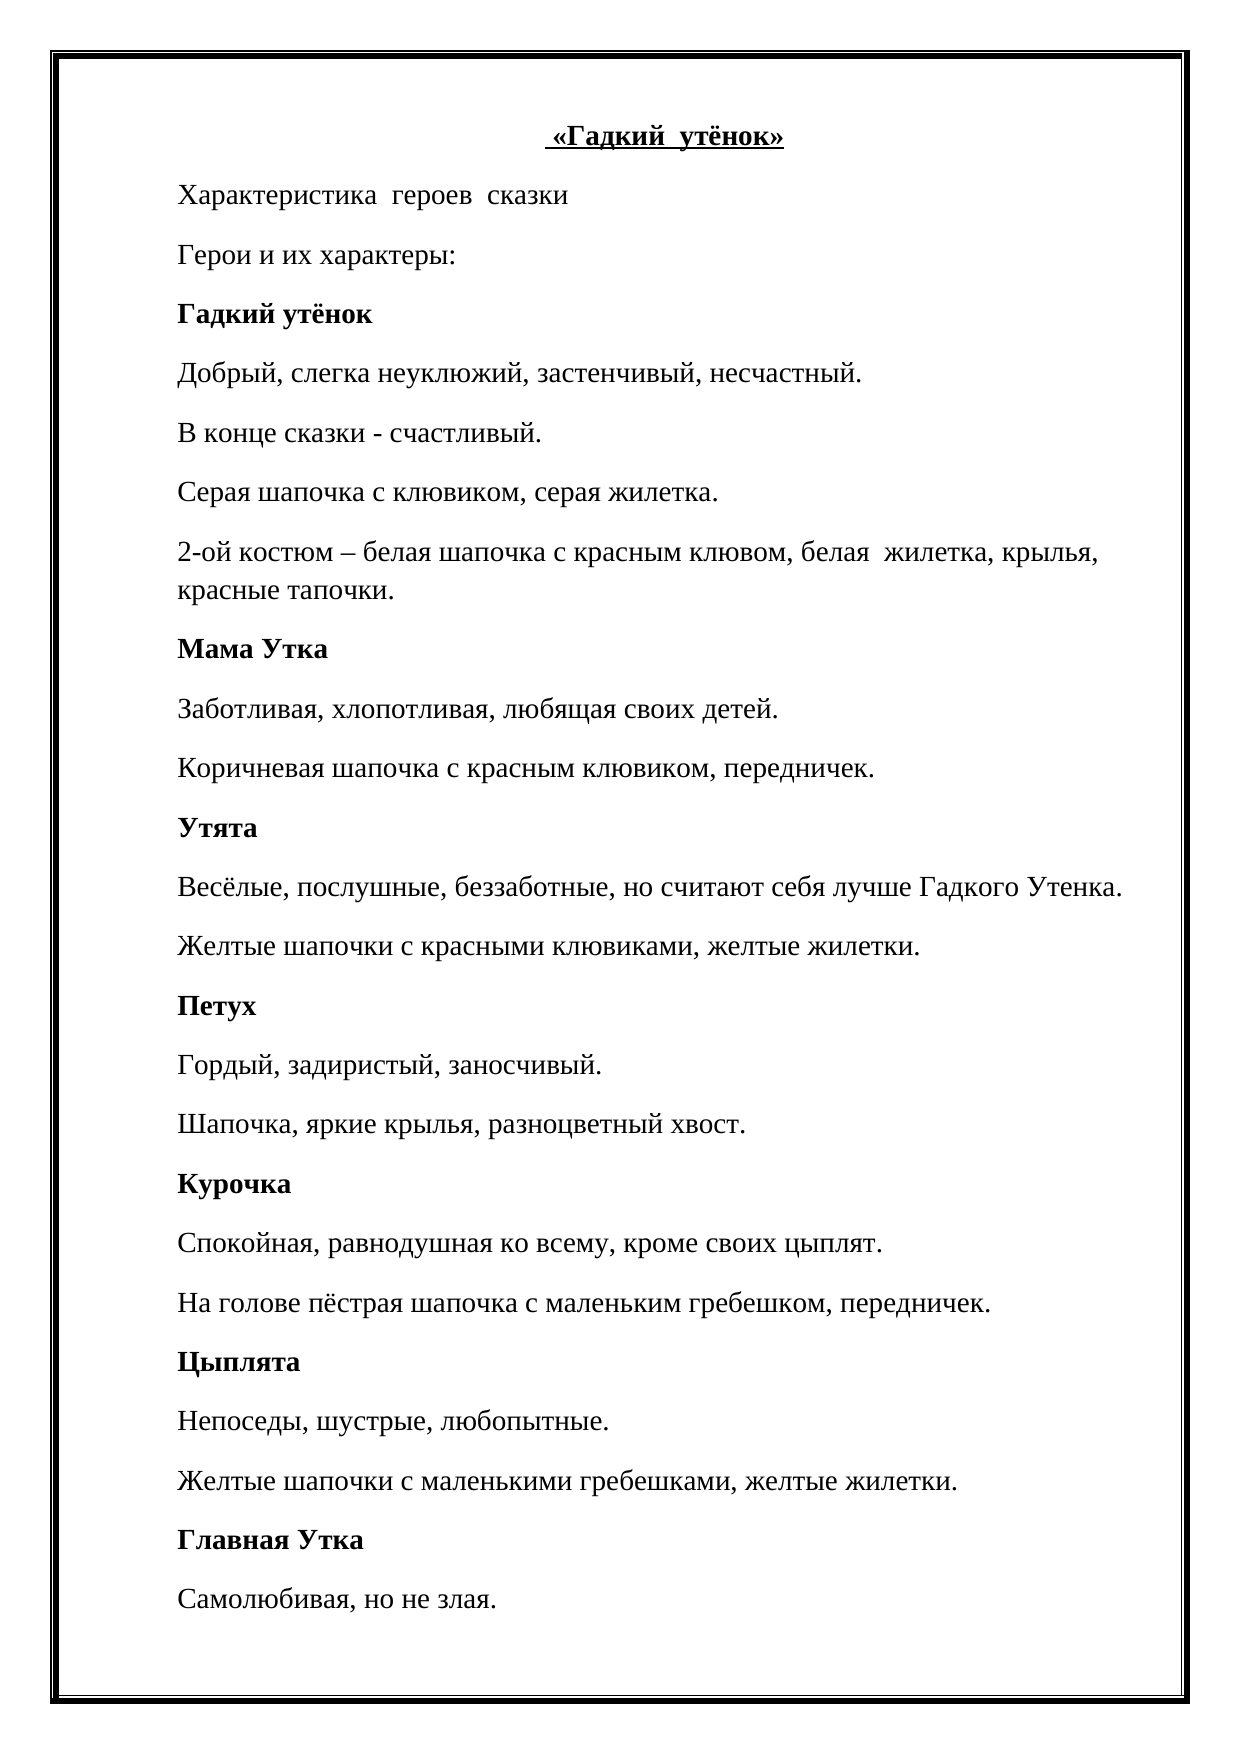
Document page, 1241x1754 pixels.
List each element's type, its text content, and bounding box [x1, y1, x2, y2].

text Самолюбивая, но не злая. [177, 1582, 1152, 1615]
text Спокойная, равнодушная ко всему, кроме своих цыплят. [177, 1225, 1152, 1259]
text Герои и их характеры: [177, 237, 1152, 270]
text Гордый, задиристый, заносчивый. [177, 1047, 1152, 1081]
text Петух [177, 988, 1152, 1021]
text Серая шапочка с клювиком, серая жилетка. [177, 474, 1152, 508]
text Коричневая шапочка с красным клювиком, передничек. [177, 750, 1152, 784]
text Главная Утка [177, 1522, 1152, 1556]
text Характеристика героев сказки [177, 177, 1152, 211]
text Утята [177, 810, 1152, 843]
text Шапочка, яркие крылья, разноцветный хвост. [177, 1107, 1152, 1140]
text Желтые шапочки с красными клювиками, желтые жилетки. [177, 928, 1152, 962]
text 2-ой костюм – белая шапочка с красным клювом, белая жилетка, крылья, красные тапочки. [177, 534, 1152, 606]
text Добрый, слегка неуклюжий, застенчивый, несчастный. [177, 356, 1152, 389]
text Цыплята [177, 1344, 1152, 1378]
text На голове пёстрая шапочка с маленьким гребешком, передничек. [177, 1285, 1152, 1318]
text В конце сказки - счастливый. [177, 415, 1152, 448]
text Заботливая, хлопотливая, любящая своих детей. [177, 691, 1152, 724]
text Весёлые, послушные, беззаботные, но считают себя лучше Гадкого Утенка. [177, 869, 1152, 903]
text Курочка [177, 1166, 1152, 1199]
text Мама Утка [177, 632, 1152, 665]
text «Гадкий утёнок» [177, 118, 1152, 152]
text Непоседы, шустрые, любопытные. [177, 1403, 1152, 1437]
text Желтые шапочки с маленькими гребешками, желтые жилетки. [177, 1463, 1152, 1496]
text Гадкий утёнок [177, 296, 1152, 330]
